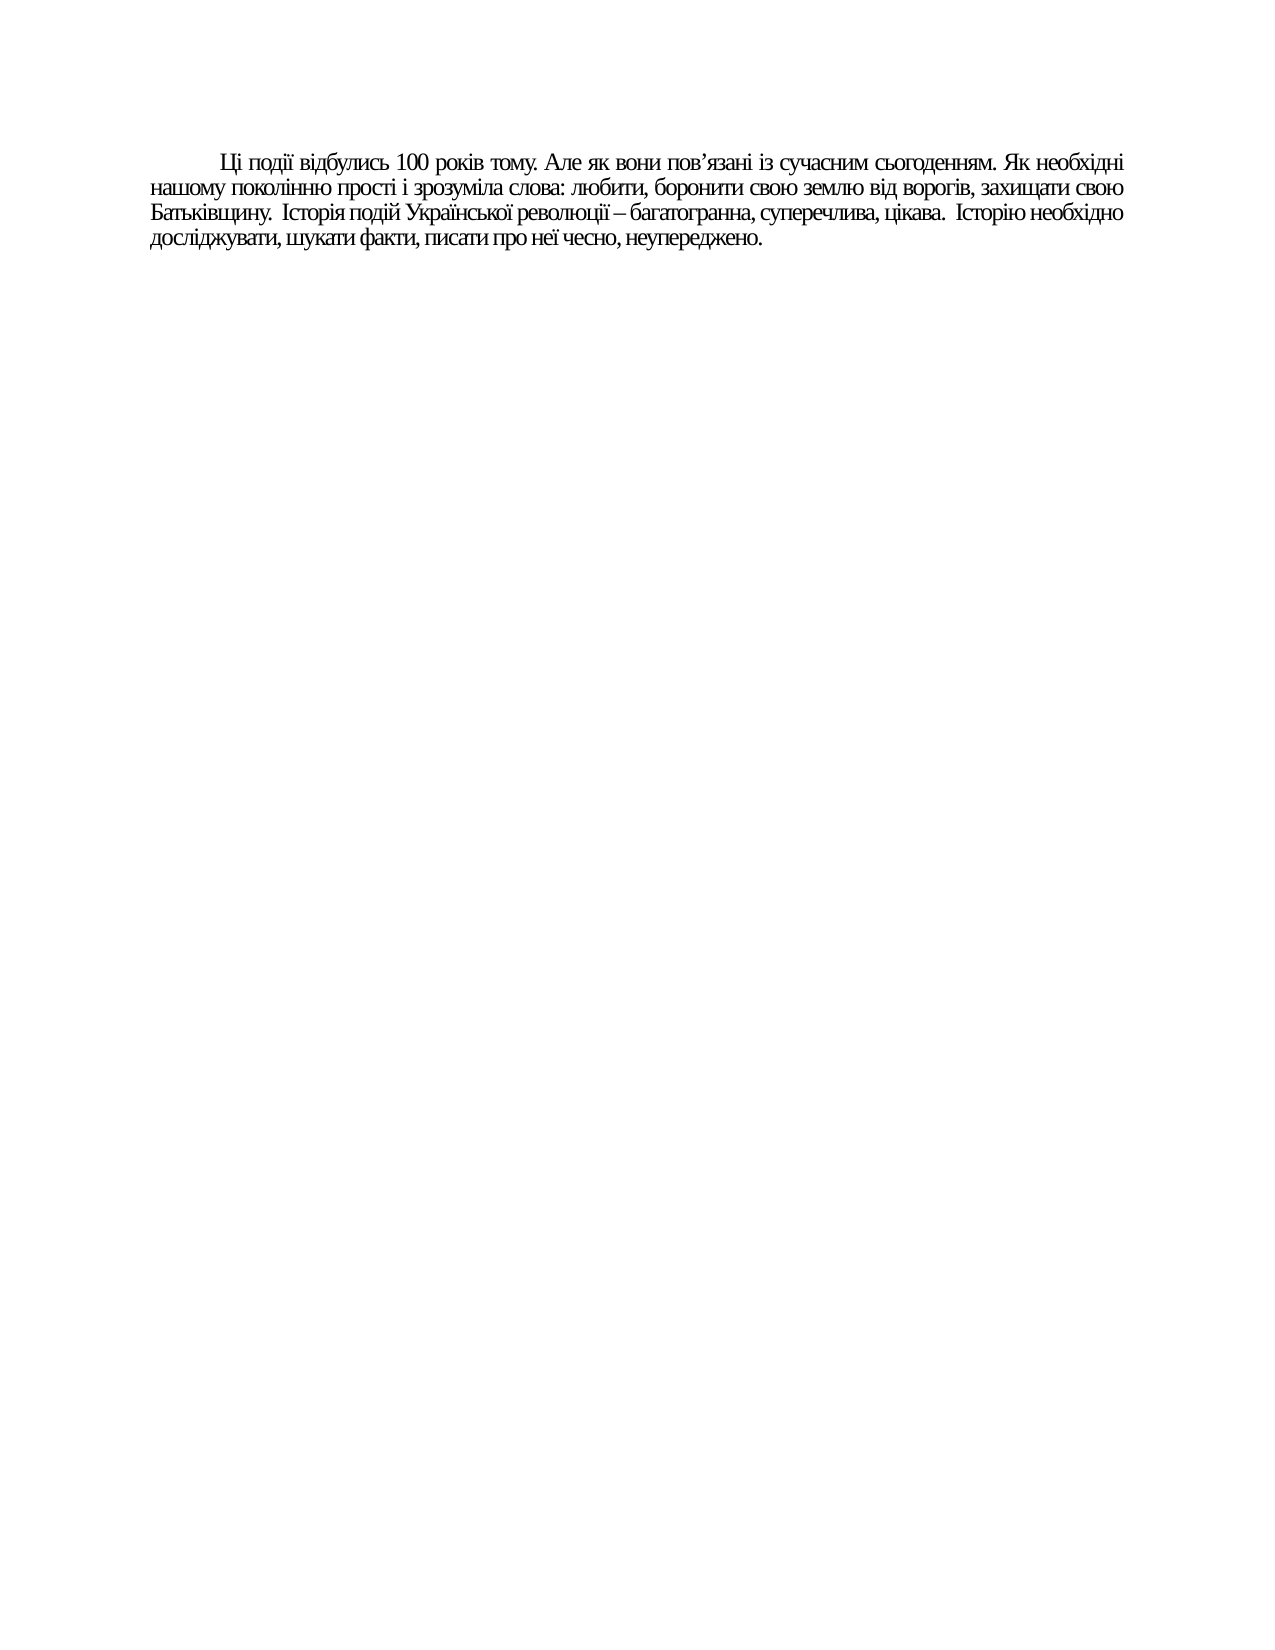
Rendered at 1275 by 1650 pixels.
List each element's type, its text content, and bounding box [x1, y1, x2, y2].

text Ці події відбулись 100 років тому. Але як вони пов’язані із сучасним сьогоденням. Як необхідні нашому поколінню прості і зрозуміла слова: любити, боронити свою землю від ворогів, захищати свою Батьківщину. Історія подій Української революції – багатогранна, суперечлива, цікава. Історію необхідно досліджувати, шукати факти, писати про неї чесно, неупереджено. [150, 150, 1125, 250]
